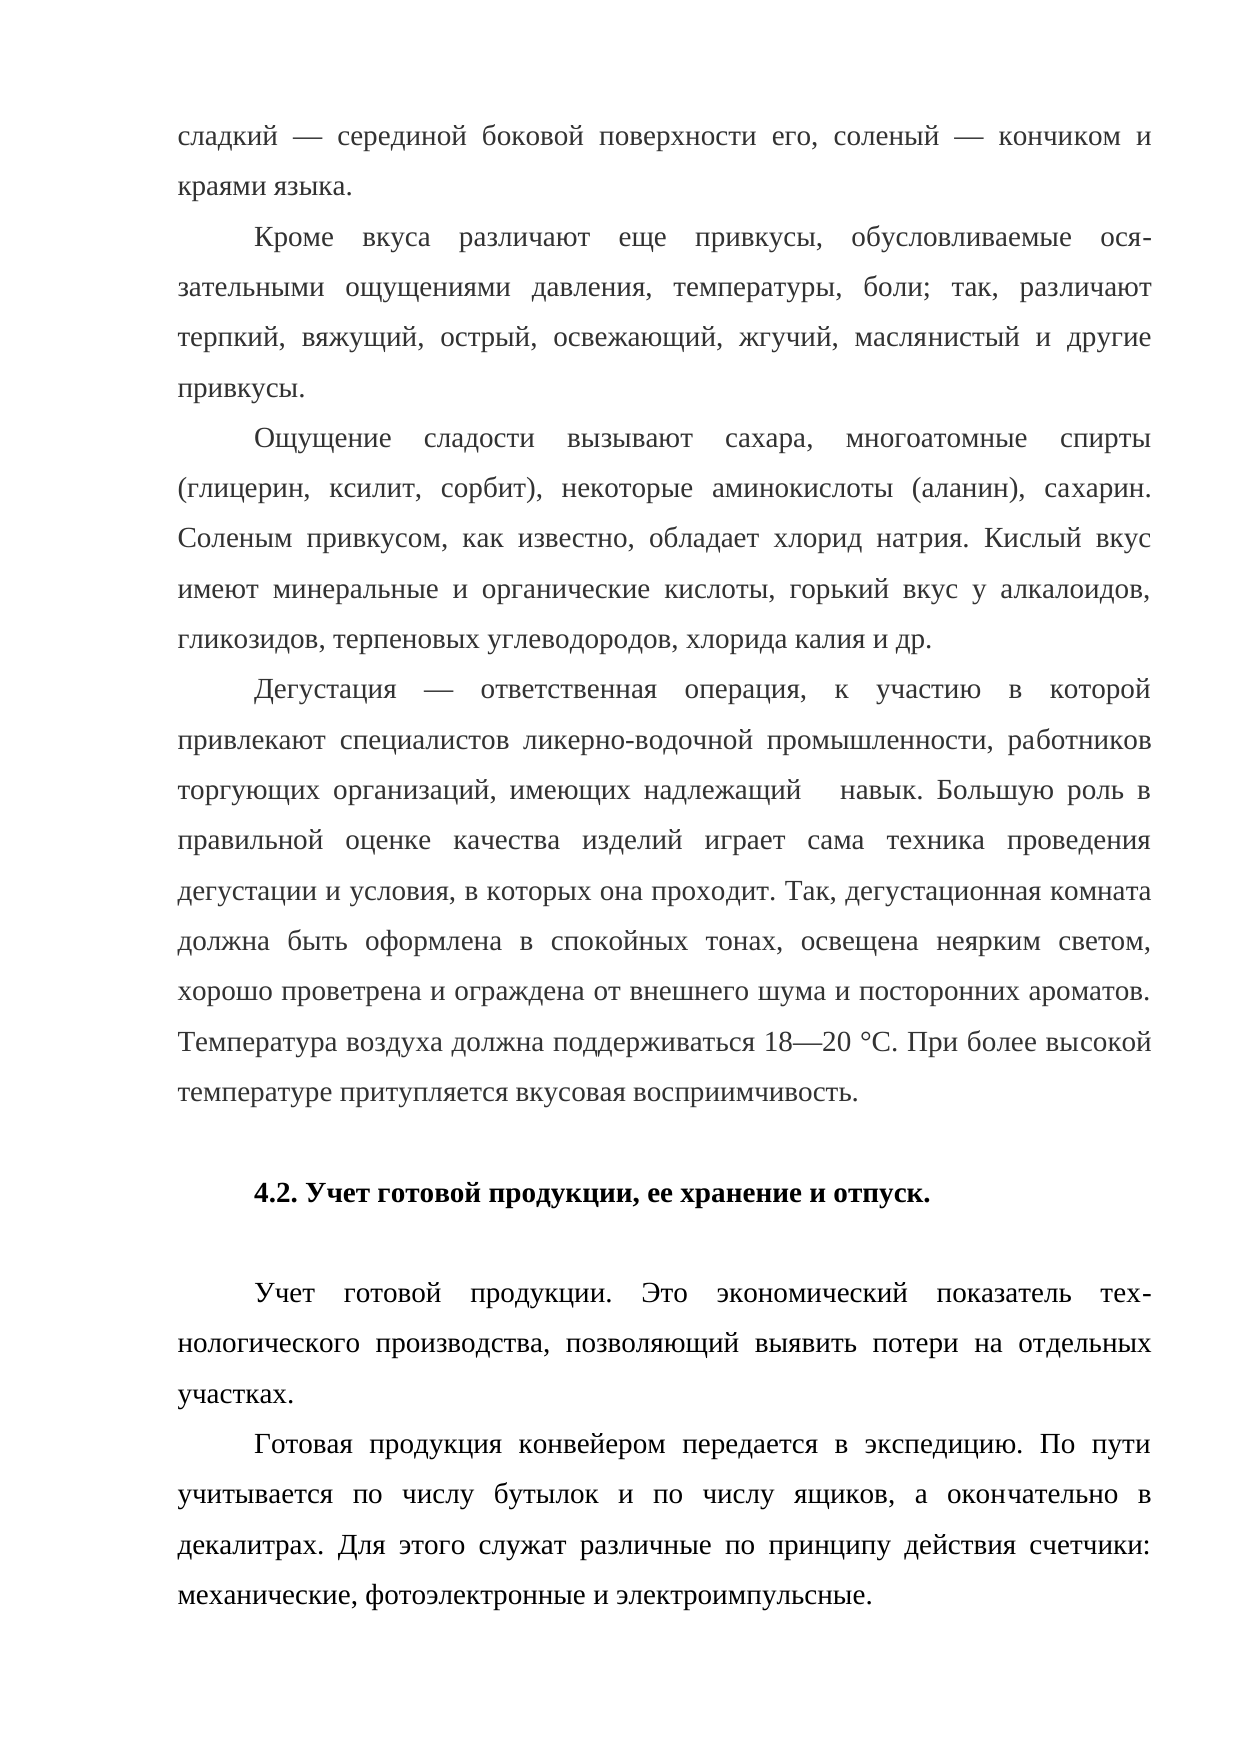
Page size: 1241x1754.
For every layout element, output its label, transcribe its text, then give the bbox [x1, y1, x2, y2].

text Кроме вкуса различают еще привкусы, обусловливаемые осязательными ощущениями давления, температуры, боли; так, различают терпкий, вяжущий, острый, освежающий, жгучий, маслянистый и другие привкусы. [177, 219, 1152, 403]
text Дегустация — ответственная операция, к участию в которой привлекают специалистов ликерно-водочной промышленности, работников торгующих организаций, имеющих надлежащий навык. Большую роль в правильной оценке качества изделий играет сама техника проведения дегустации и условия, в которых она проходит. Так, дегустационная комната должна быть оформлена в спокойных тонах, освещена неярким светом, хорошо проветрена и ограждена от внешнего шума и посторонних ароматов. Температура воздуха должна поддерживаться 18—20 °С. При более высокой температуре притупляется вкусовая восприимчивость. [177, 672, 1152, 1108]
text Готовая продукция конвейером передается в экспедицию. По пути учитывается по числу бутылок и по числу ящиков, а окончательно в декалитрах. Для этого служат различные по принципу действия счетчики: механические, фотоэлектронные и электроимпульсные. [177, 1426, 1152, 1611]
text 4.2. Учет готовой продукции, ее хранение и отпуск. [177, 1175, 1152, 1208]
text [177, 118, 1152, 202]
text Ощущение сладости вызывают сахара, многоатомные спирты (глицерин, ксилит, сорбит), некоторые аминокислоты (аланин), сахарин. Соленым привкусом, как известно, обладает хлорид натрия. Кислый вкус имеют минеральные и органические кислоты, горький вкус у алкалоидов, гликозидов, терпеновых углеводородов, хлорида калия и др. [177, 420, 1152, 655]
text Учет готовой продукции. Это экономический показатель технологического производства, позволяющий выявить потери на отдельных участках. [177, 1275, 1152, 1409]
